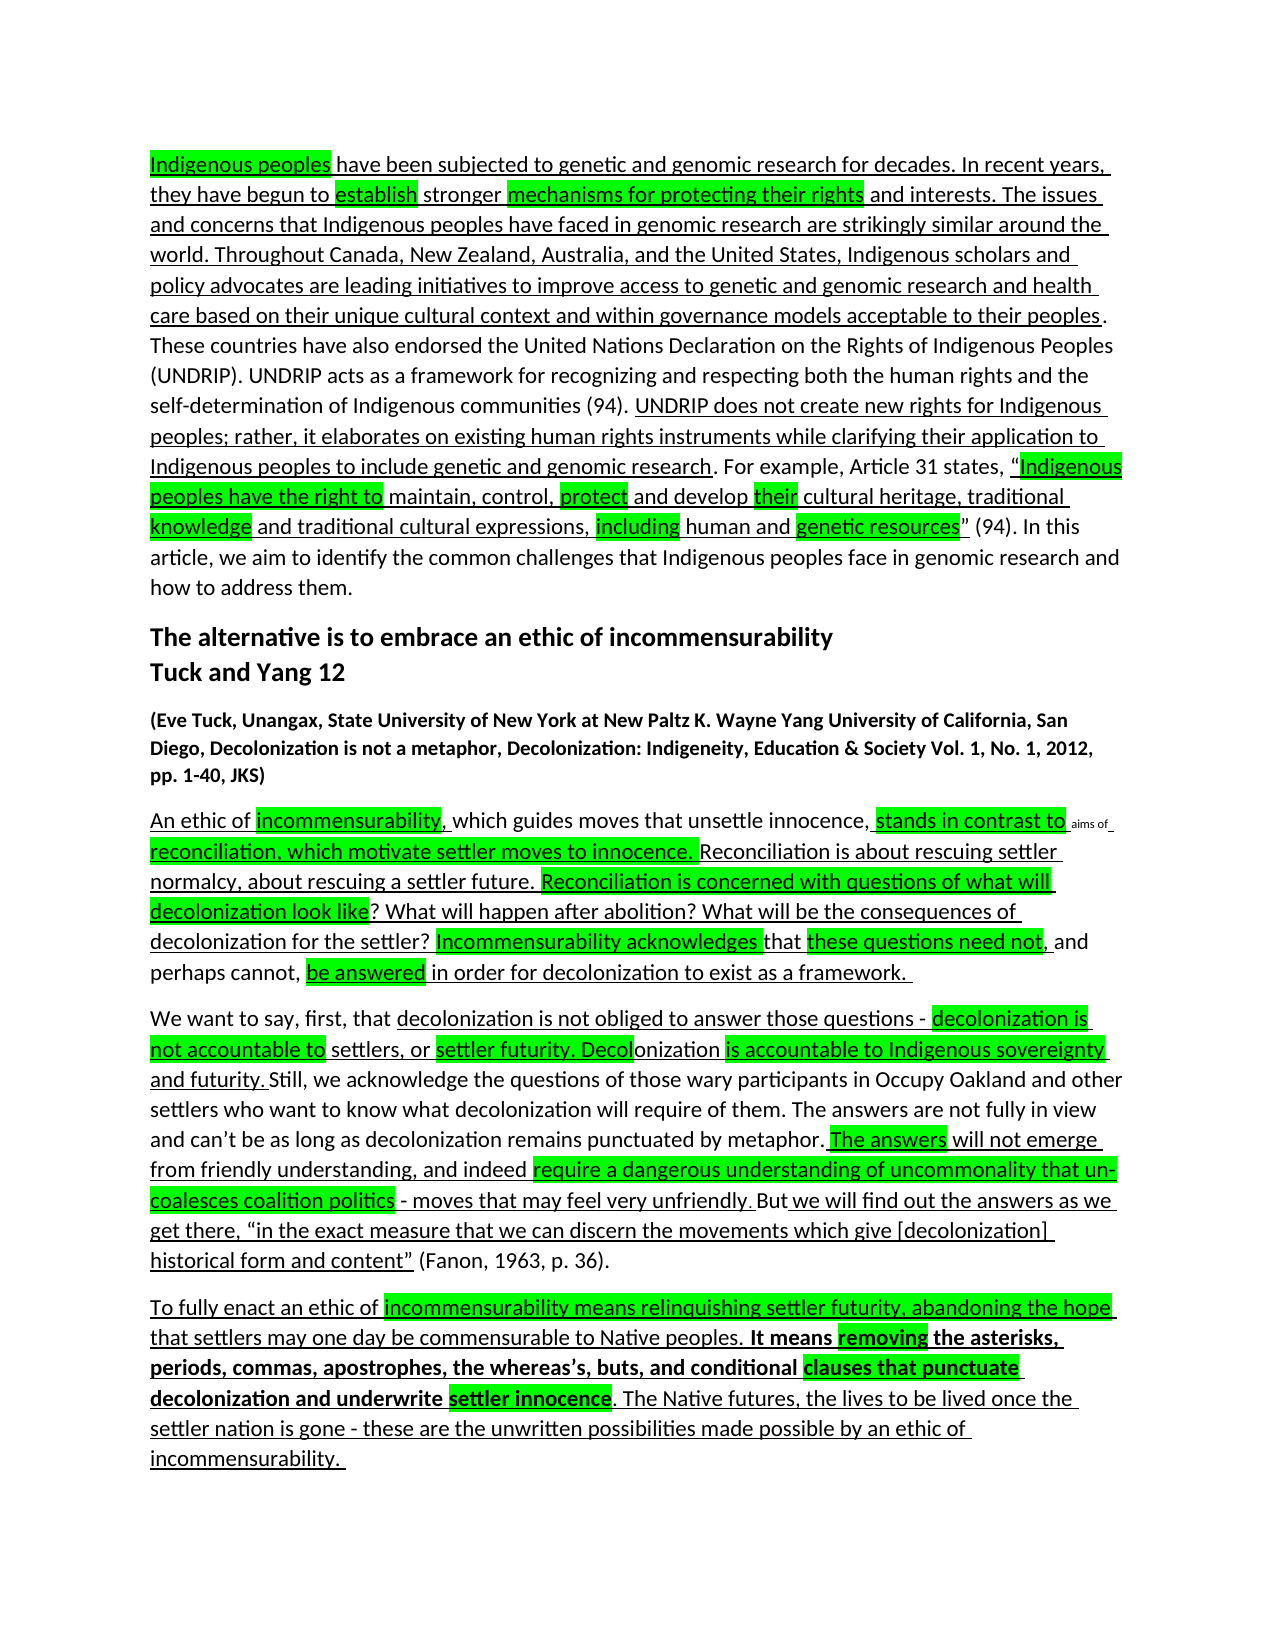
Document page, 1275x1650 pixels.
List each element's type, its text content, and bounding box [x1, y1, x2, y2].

text We want to say, first, that decolonization is not obliged to answer those questions - decolonization is not accountable to settlers, or settler futurity. Decolonization is accountable to Indigenous sovereignty and futurity. Still, we acknowledge the questions of those wary participants in Occupy Oakland and other settlers who want to know what decolonization will require of them. The answers are not fully in view and can’t be as long as decolonization remains punctuated by metaphor. The answers will not emerge from friendly understanding, and indeed require a dangerous understanding of uncommonality that un-coalesces coalition politics - moves that may feel very unfriendly. But we will find out the answers as we get there, “in the exact measure that we can discern the movements which give [decolonization] historical form and content” (Fanon, 1963, p. 36). [150, 1004, 1125, 1274]
text Indigenous peoples have been subjected to genetic and genomic research for decades. In recent years, they have begun to establish stronger mechanisms for protecting their rights and interests. The issues and concerns that Indigenous peoples have faced in genomic research are strikingly similar around the world. Throughout Canada, New Zealand, Australia, and the United States, Indigenous scholars and policy advocates are leading initiatives to improve access to genetic and genomic research and health care based on their unique cultural context and within governance models acceptable to their peoples. These countries have also endorsed the United Nations Declaration on the Rights of Indigenous Peoples (UNDRIP). UNDRIP acts as a framework for recognizing and respecting both the human rights and the self-determination of Indigenous communities (94). UNDRIP does not create new rights for Indigenous peoples; rather, it elaborates on existing human rights instruments while clarifying their application to Indigenous peoples to include genetic and genomic research. For example, Article 31 states, “Indigenous peoples have the right to maintain, control, protect and develop their cultural heritage, traditional knowledge and traditional cultural expressions, including human and genetic resources” (94). In this article, we aim to identify the common challenges that Indigenous peoples face in genomic research and how to address them. [150, 150, 1125, 601]
subtitle The alternative is to embrace an ethic of incommensurability [150, 620, 1125, 653]
text An ethic of incommensurability, which guides moves that unsettle innocence, stands in contrast to aims of reconciliation, which motivate settler moves to innocence. Reconciliation is about rescuing settler normalcy, about rescuing a settler future. Reconciliation is concerned with questions of what will decolonization look like? What will happen after abolition? What will be the consequences of decolonization for the settler? Incommensurability acknowledges that these questions need not, and perhaps cannot, be answered in order for decolonization to exist as a framework. [150, 807, 1125, 986]
text Tuck and Yang 12 [150, 655, 1125, 688]
text (Eve Tuck, Unangax, State University of New York at New Paltz K. Wayne Yang University of California, San Diego, Decolonization is not a metaphor, Decolonization: Indigeneity, Education & Society Vol. 1, No. 1, 2012, pp. 1-40, JKS) [150, 708, 1125, 788]
text To fully enact an ethic of incommensurability means relinquishing settler futurity, abandoning the hope that settlers may one day be commensurable to Native peoples. It means removing the asterisks, periods, commas, apostrophes, the whereas’s, buts, and conditional clauses that punctuate decolonization and underwrite settler innocence. The Native futures, the lives to be lived once the settler nation is gone - these are the unwritten possibilities made possible by an ethic of incommensurability. [150, 1293, 1125, 1472]
